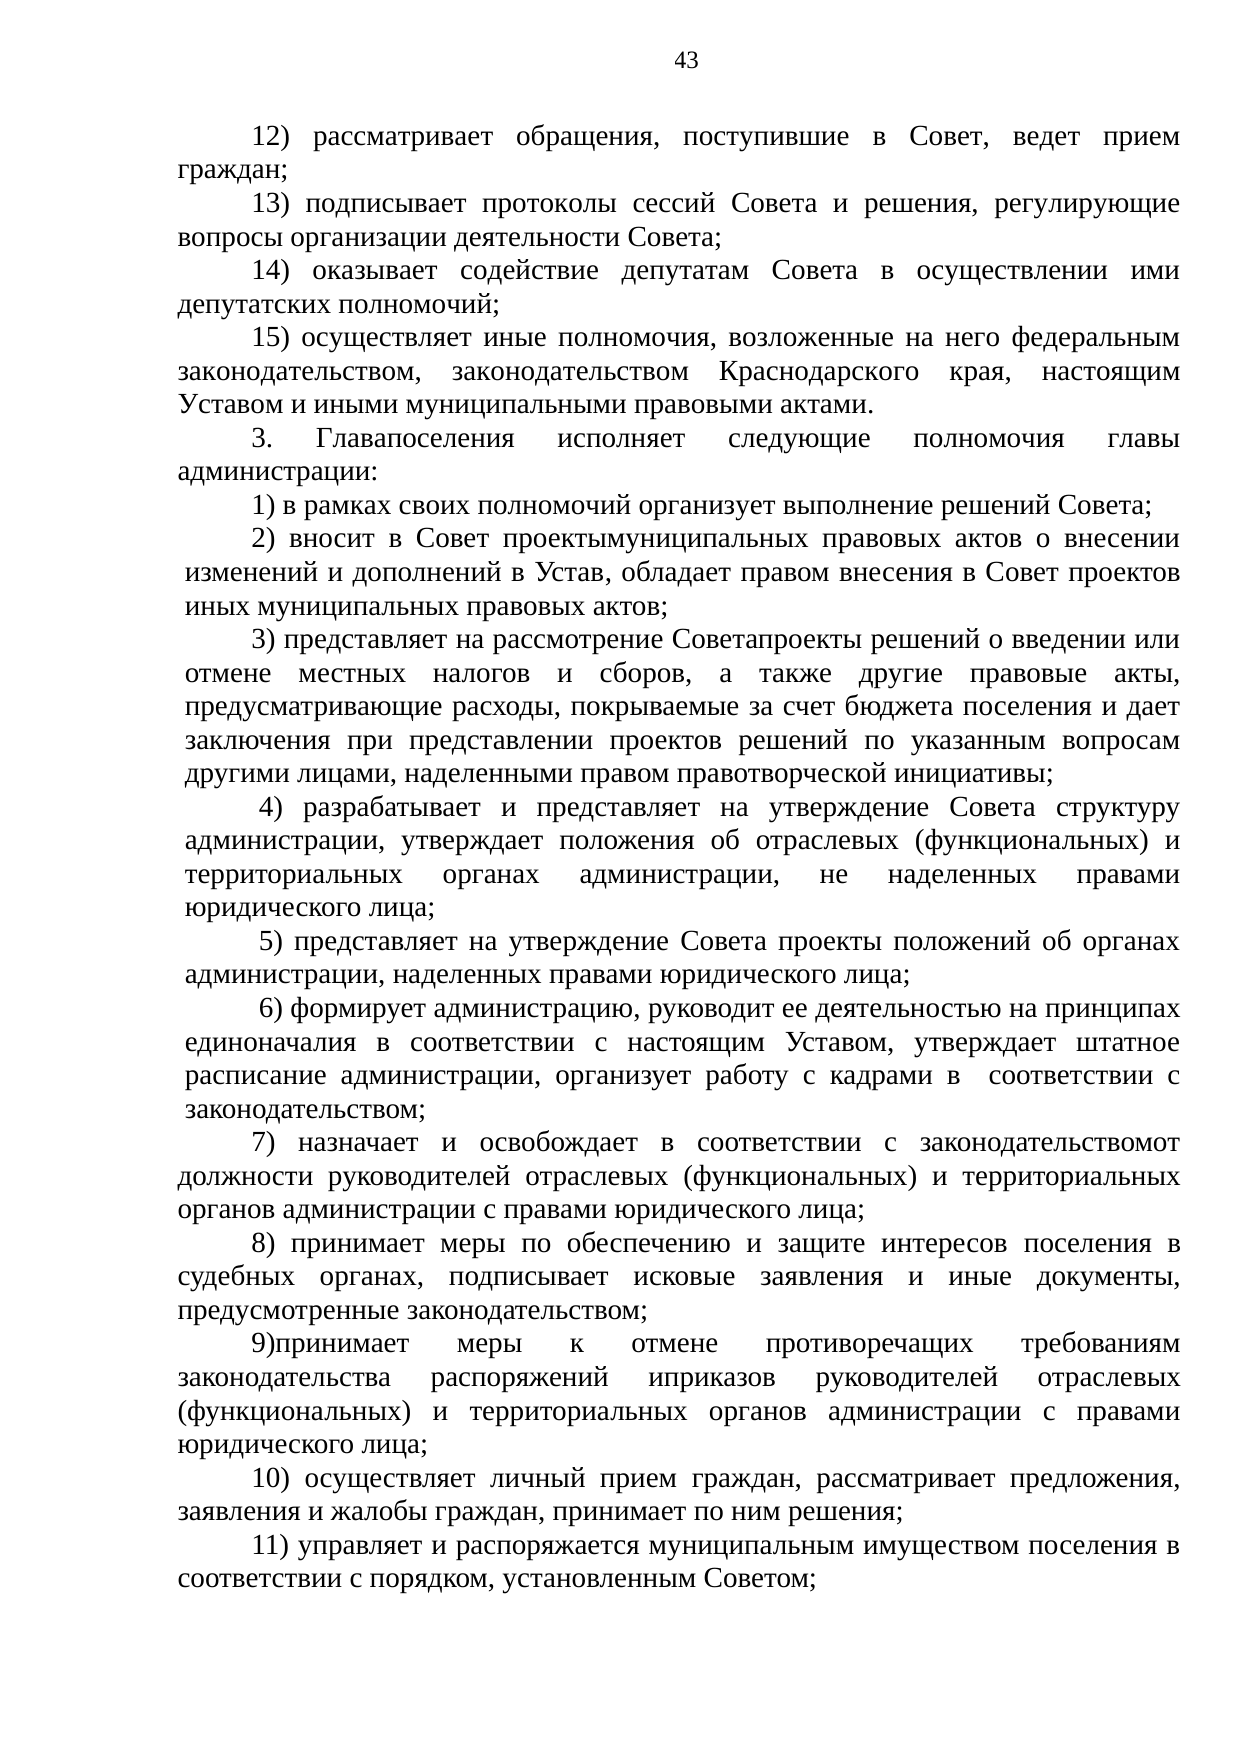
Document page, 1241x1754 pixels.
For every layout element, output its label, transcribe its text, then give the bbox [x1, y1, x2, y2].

text 9)принимает меры к отмене противоречащих требованиям законодательства распоряжений иприказов руководителей отраслевых (функциональных) и территориальных органов администрации с правами юридического лица; [177, 1326, 1181, 1460]
text 12) рассматривает обращения, поступившие в Совет, ведет прием граждан; [177, 118, 1181, 185]
text 8) принимает меры по обеспечению и защите интересов поселения в судебных органах, подписывает исковые заявления и иные документы, предусмотренные законодательством; [177, 1225, 1181, 1326]
text 13) подписывает протоколы сессий Совета и решения, регулирующие вопросы организации деятельности Совета; [177, 185, 1181, 252]
text 5) представляет на утверждение Совета проекты положений об органах администрации, наделенных правами юридического лица; [184, 923, 1181, 990]
text 10) осуществляет личный прием граждан, рассматривает предложения, заявления и жалобы граждан, принимает по ним решения; [177, 1460, 1181, 1527]
text 3) представляет на рассмотрение Советапроекты решений о введении или отмене местных налогов и сборов, а также другие правовые акты, предусматривающие расходы, покрываемые за счет бюджета поселения и дает заключения при представлении проектов решений по указанным вопросам другими лицами, наделенными правом правотворческой инициативы; [184, 621, 1181, 789]
text 11) управляет и распоряжается муниципальным имуществом поселения в соответствии с порядком, установленным Советом; [177, 1527, 1181, 1594]
text 1) в рамках своих полномочий организует выполнение решений Совета; [184, 487, 1181, 521]
text 6) формирует администрацию, руководит ее деятельностью на принципах единоначалия в соответствии с настоящим Уставом, утверждает штатное расписание администрации, организует работу с кадрами в соответствии с законодательством; [184, 990, 1181, 1124]
text 15) осуществляет иные полномочия, возложенные на него федеральным законодательством, законодательством Краснодарского края, настоящим Уставом и иными муниципальными правовыми актами. [177, 319, 1181, 420]
text 3. Главапоселения исполняет следующие полномочия главы администрации: [177, 420, 1181, 487]
text 2) вносит в Совет проектымуниципальных правовых актов о внесении изменений и дополнений в Устав, обладает правом внесения в Совет проектов иных муниципальных правовых актов; [184, 521, 1181, 621]
text 7) назначает и освобождает в соответствии с законодательствомот должности руководителей отраслевых (функциональных) и территориальных органов администрации с правами юридического лица; [177, 1124, 1181, 1225]
text 4) разрабатывает и представляет на утверждение Совета структуру администрации, утверждает положения об отраслевых (функциональных) и территориальных органах администрации, не наделенных правами юридического лица; [184, 789, 1181, 923]
text 14) оказывает содействие депутатам Совета в осуществлении ими депутатских полномочий; [177, 252, 1181, 319]
